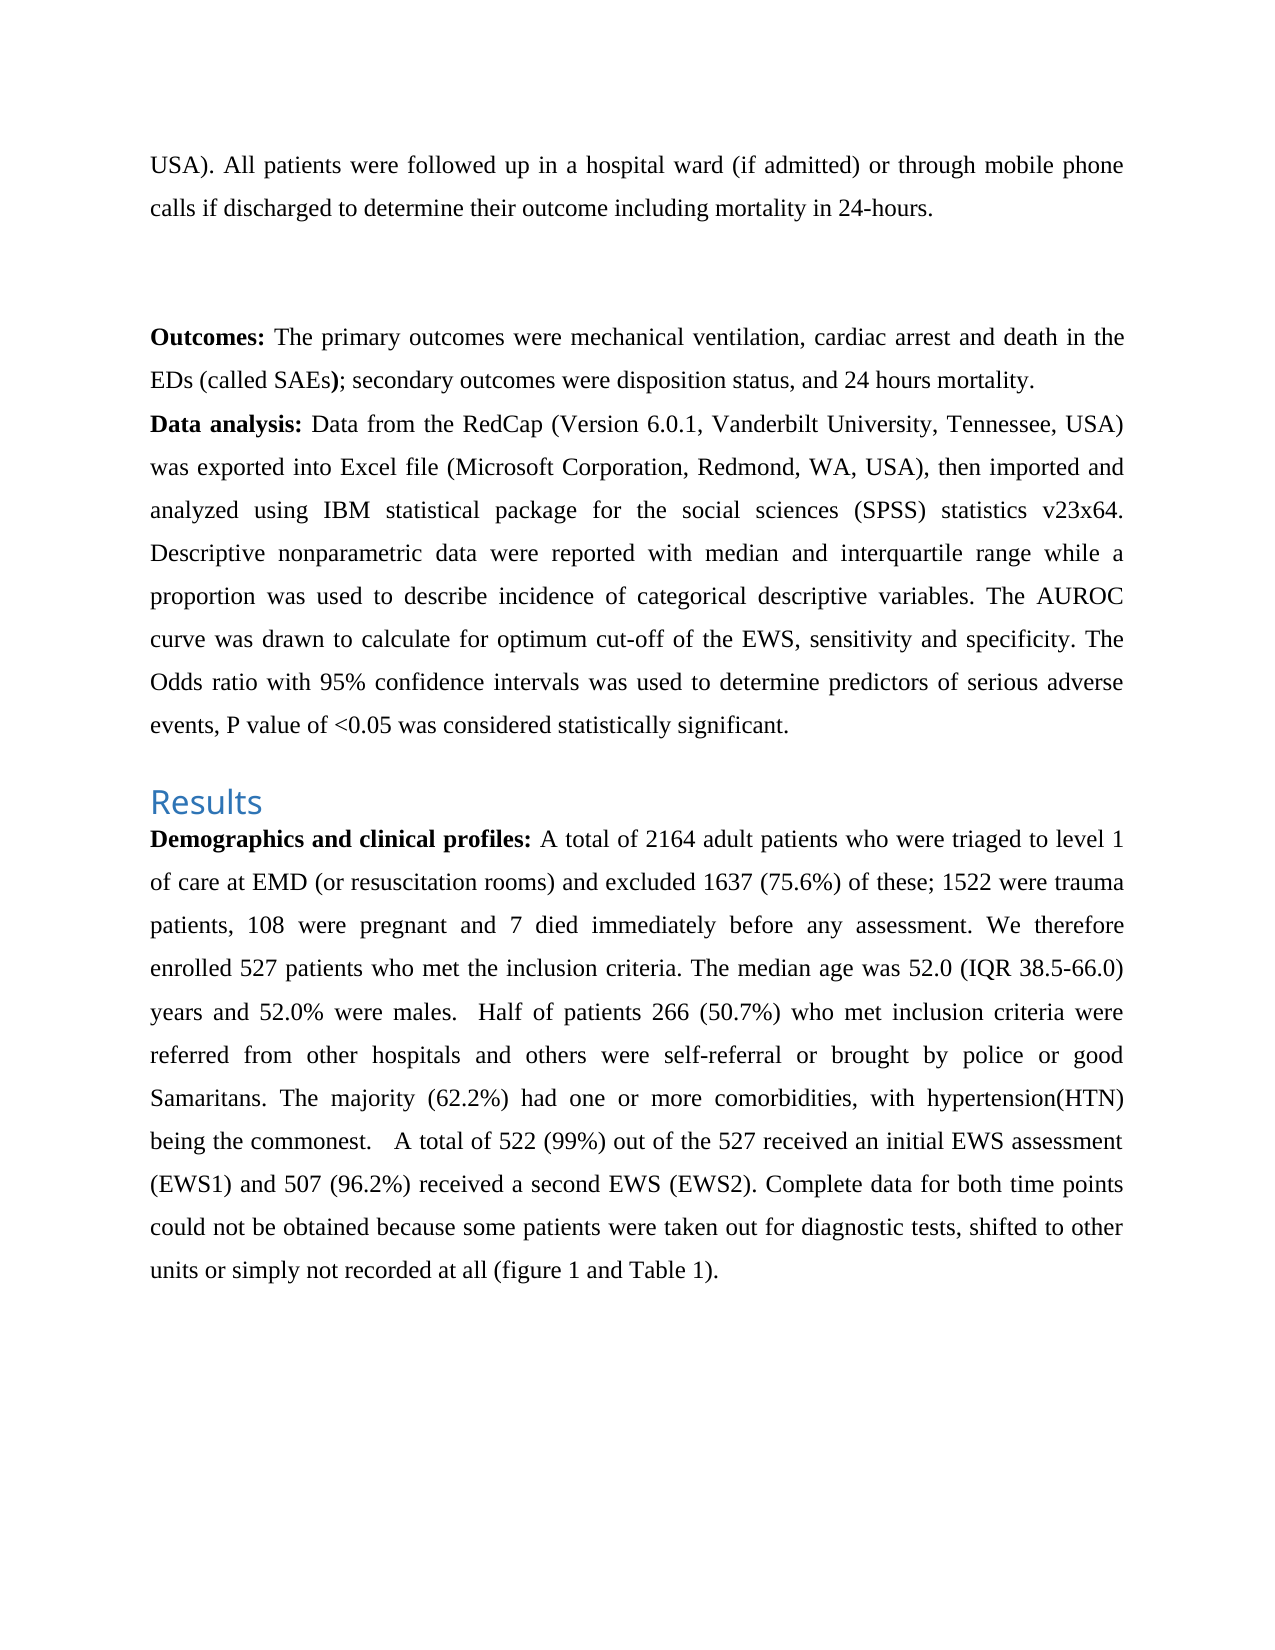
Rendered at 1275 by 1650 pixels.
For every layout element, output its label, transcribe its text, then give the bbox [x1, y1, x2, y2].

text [150, 150, 1125, 222]
text Outcomes: The primary outcomes were mechanical ventilation, cardiac arrest and death in the EDs (called SAEs); secondary outcomes were disposition status, and 24 hours mortality. [150, 322, 1125, 394]
subtitle Results [150, 779, 1125, 824]
text Demographics and clinical profiles: A total of 2164 adult patients who were triaged to level 1 of care at EMD (or resuscitation rooms) and excluded 1637 (75.6%) of these; 1522 were trauma patients, 108 were pregnant and 7 died immediately before any assessment. We therefore enrolled 527 patients who met the inclusion criteria. The median age was 52.0 (IQR 38.5-66.0) years and 52.0% were males. Half of patients 266 (50.7%) who met inclusion criteria were referred from other hospitals and others were self-referral or brought by police or good Samaritans. The majority (62.2%) had one or more comorbidities, with hypertension(HTN) being the commonest. A total of 522 (99%) out of the 527 received an initial EWS assessment (EWS1) and 507 (96.2%) received a second EWS (EWS2). Complete data for both time points could not be obtained because some patients were taken out for diagnostic tests, shifted to other units or simply not recorded at all (figure 1 and Table 1). [150, 824, 1125, 1284]
text Data analysis: Data from the RedCap (Version 6.0.1, Vanderbilt University, Tennessee, USA) was exported into Excel file (Microsoft Corporation, Redmond, WA, USA), then imported and analyzed using IBM statistical package for the social sciences (SPSS) statistics v23x64. Descriptive nonparametric data were reported with median and interquartile range while a proportion was used to describe incidence of categorical descriptive variables. The AUROC curve was drawn to calculate for optimum cut-off of the EWS, sensitivity and specificity. The Odds ratio with 95% confidence intervals was used to determine predictors of serious adverse events, P value of <0.05 was considered statistically significant. [150, 409, 1125, 739]
